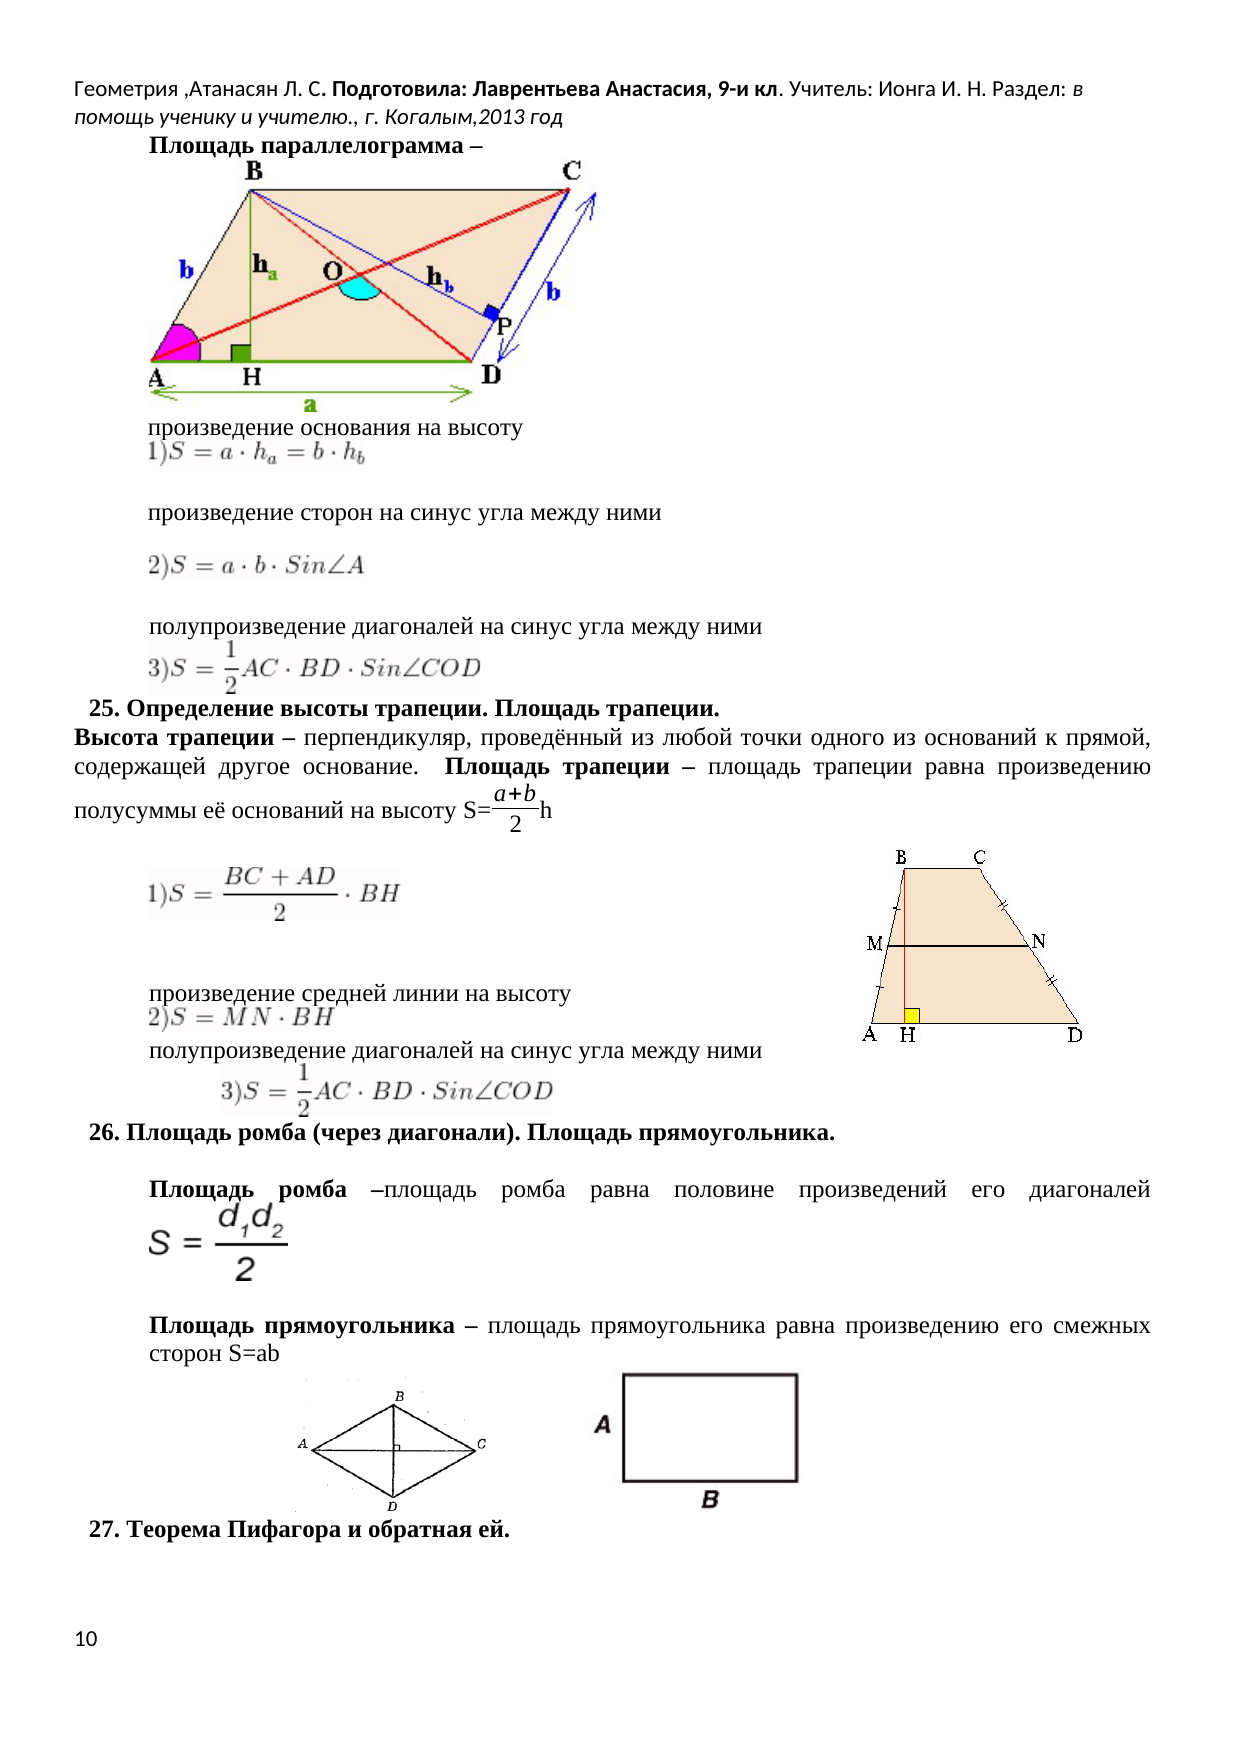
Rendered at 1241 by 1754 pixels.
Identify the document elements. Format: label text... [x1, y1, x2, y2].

picture [148, 640, 481, 694]
picture [148, 554, 365, 580]
list Площадь ромба (через диагонали). Площадь прямоугольника. [89, 1117, 1152, 1145]
list полупроизведение диагоналей на синус угла между ними [149, 611, 1152, 640]
list Площадь ромба –площадь ромба равна половине произведений его диагоналей [149, 1174, 1152, 1281]
list полупроизведение диагоналей на синус угла между ними [149, 1035, 1152, 1063]
list Площадь прямоугольника – площадь прямоугольника равна произведению его смежных сторон S=ab [149, 1310, 1152, 1367]
list произведение средней линии на высоту [149, 978, 1152, 1007]
picture [148, 1202, 288, 1281]
picture [590, 1367, 805, 1514]
picture [861, 1007, 1085, 1035]
picture [148, 158, 601, 412]
picture [295, 1376, 489, 1514]
picture [148, 1006, 335, 1032]
picture [221, 1063, 553, 1117]
text произведение основания на высоту [74, 412, 1152, 440]
list Определение высоты трапеции. Площадь трапеции. [89, 693, 1152, 722]
picture [861, 850, 1085, 978]
list Теорема Пифагора и обратная ей. [89, 1514, 1152, 1543]
text произведение сторон на синус угла между ними [74, 497, 1152, 526]
picture [148, 440, 365, 466]
list Площадь параллелограмма – [149, 130, 1152, 158]
picture [148, 867, 401, 921]
text Высота трапеции – перпендикуляр, проведённый из любой точки одного из оснований к прямой, содержащей другое основание. Площадь трапеции – площадь трапеции равна произведению полусуммы её оснований на высоту S=h [74, 722, 1152, 838]
